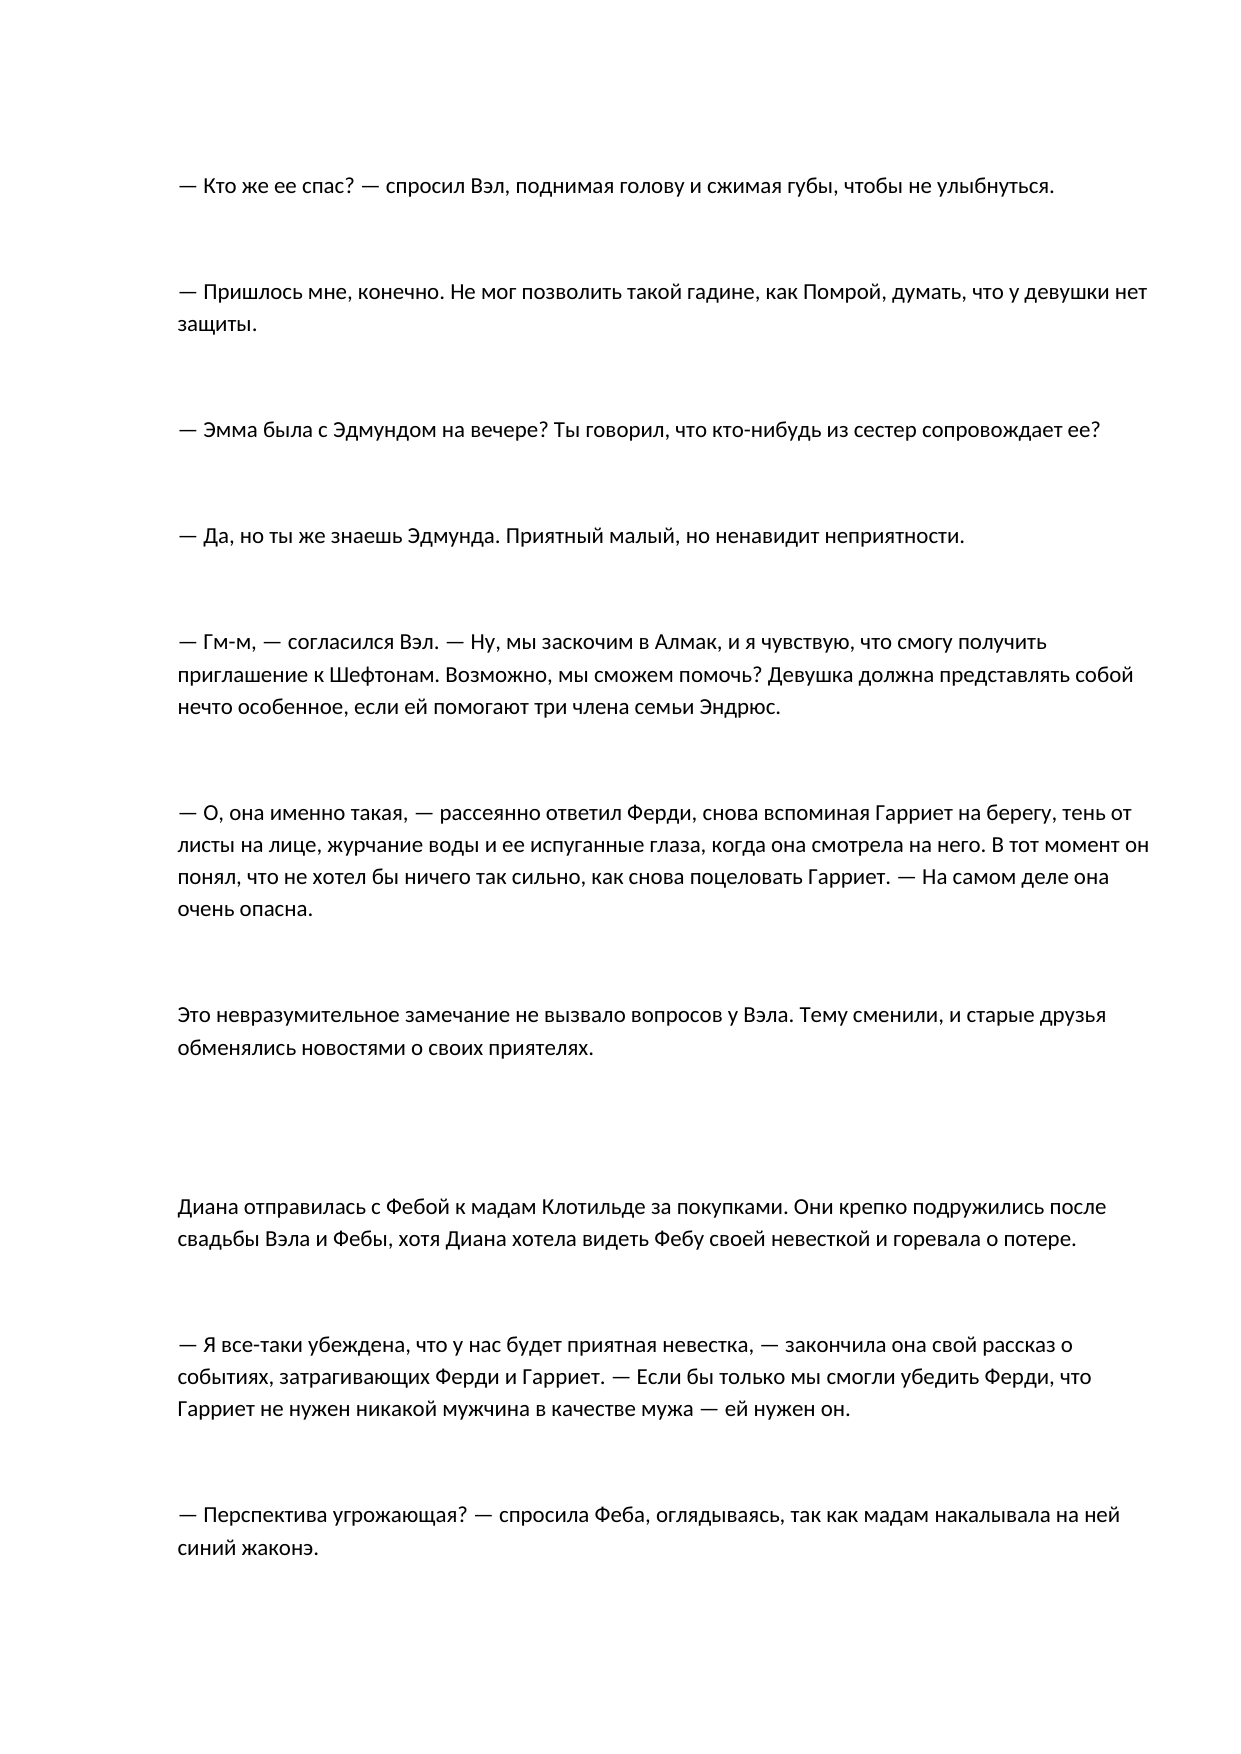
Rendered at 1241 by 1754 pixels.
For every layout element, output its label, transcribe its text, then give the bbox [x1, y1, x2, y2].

text — Да, но ты же знаешь Эдмунда. Приятный малый, но ненавидит неприятности. [177, 521, 1152, 549]
text — Эмма была с Эдмундом на вечере? Ты говорил, что кто-нибудь из сестер сопровождает ее? [177, 415, 1152, 443]
text — Гм-м, — согласился Вэл. — Ну, мы заскочим в Алмак, и я чувствую, что смогу получить приглашение к Шефтонам. Возможно, мы сможем помочь? Девушка должна представлять собой нечто особенное, если ей помогают три члена семьи Эндрюс. [177, 627, 1152, 720]
text Диана отправилась с Фебой к мадам Клотильде за покупками. Они крепко подружились после свадьбы Вэла и Фебы, хотя Диана хотела видеть Фебу своей невесткой и горевала о потере. [177, 1192, 1152, 1252]
text — О, она именно такая, — рассеянно ответил Ферди, снова вспоминая Гарриет на берегу, тень от листы на лице, журчание воды и ее испуганные глаза, когда она смотрела на него. В тот момент он понял, что не хотел бы ничего так сильно, как снова поцеловать Гарриет. — На самом деле она очень опасна. [177, 798, 1152, 922]
text — Я все-таки убеждена, что у нас будет приятная невестка, — закончила она свой рассказ о событиях, затрагивающих Ферди и Гарриет. — Если бы только мы смогли убедить Ферди, что Гарриет не нужен никакой мужчина в качестве мужа — ей нужен он. [177, 1330, 1152, 1422]
text Это невразумительное замечание не вызвало вопросов у Вэла. Тему сменили, и старые друзья обменялись новостями о своих приятелях. [177, 1001, 1152, 1061]
text — Пришлось мне, конечно. Не мог позволить такой гадине, как Помрой, думать, что у девушки нет защиты. [177, 277, 1152, 337]
text — Перспектива угрожающая? — спросила Феба, оглядываясь, так как мадам накалывала на ней синий жаконэ. [177, 1500, 1152, 1561]
text — Кто же ее спас? — спросил Вэл, поднимая голову и сжимая губы, чтобы не улыбнуться. [177, 171, 1152, 199]
